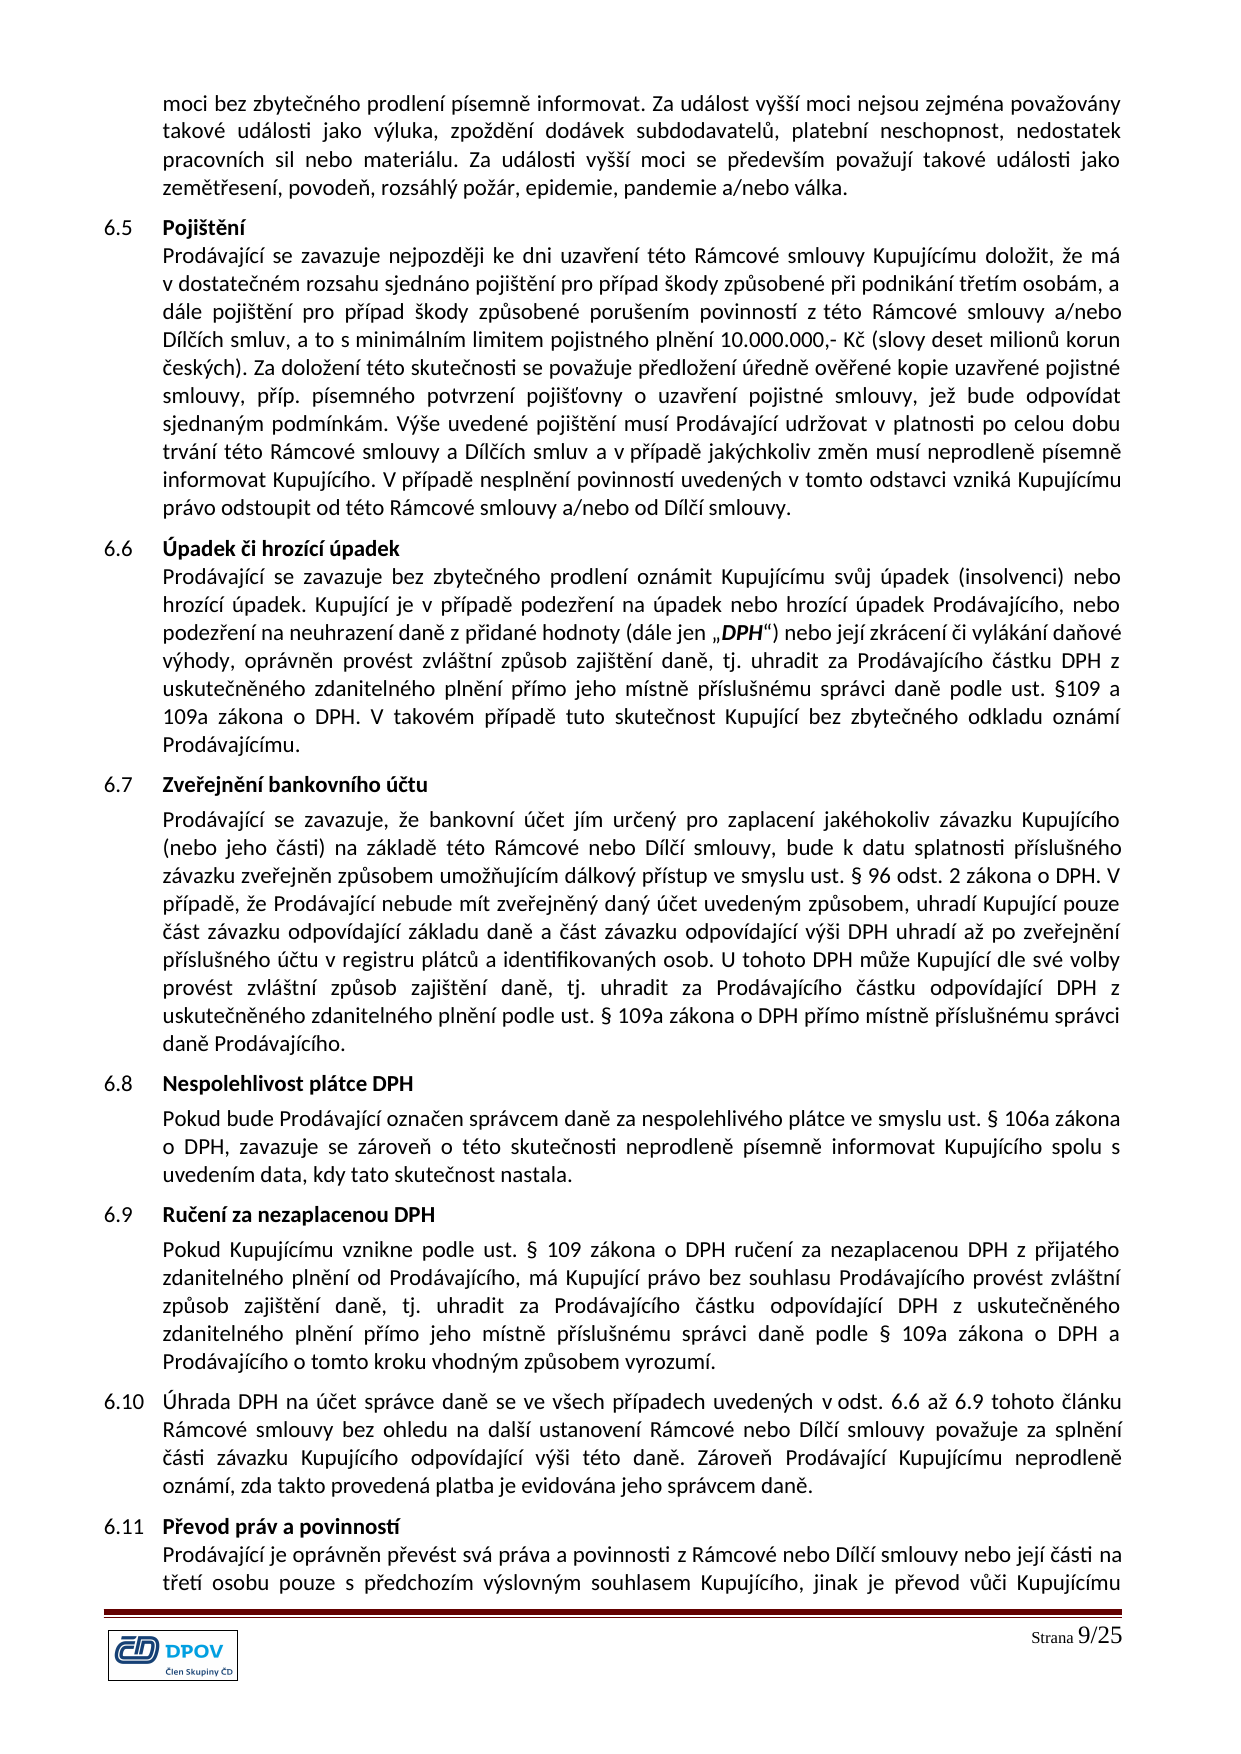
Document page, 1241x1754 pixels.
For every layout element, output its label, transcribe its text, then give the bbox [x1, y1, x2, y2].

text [162, 1540, 1122, 1596]
list Prodávající se zavazuje bez zbytečného prodlení oznámit Kupujícímu svůj úpadek (insolvenci) nebo hrozící úpadek. Kupující je v případě podezření na úpadek nebo hrozící úpadek Prodávajícího, nebo podezření na neuhrazení daně z přidané hodnoty (dále jen „DPH“) nebo její zkrácení či vylákání daňové výhody, oprávněn provést zvláštní způsob zajištění daně, tj. uhradit za Prodávajícího částku DPH z uskutečněného zdanitelného plnění přímo jeho místně příslušnému správci daně podle ust. §109 a 109a zákona o DPH. V takovém případě tuto skutečnost Kupující bez zbytečného odkladu oznámí Prodávajícímu. [162, 562, 1122, 758]
list Prodávající se zavazuje, že bankovní účet jím určený pro zaplacení jakéhokoliv závazku Kupujícího (nebo jeho části) na základě této Rámcové nebo Dílčí smlouvy, bude k datu splatnosti příslušného závazku zveřejněn způsobem umožňujícím dálkový přístup ve smyslu ust. § 96 odst. 2 zákona o DPH. V případě, že Prodávající nebude mít zveřejněný daný účet uvedeným způsobem, uhradí Kupující pouze část závazku odpovídající základu daně a část závazku odpovídající výši DPH uhradí až po zveřejnění příslušného účtu v registru plátců a identifikovaných osob. U tohoto DPH může Kupující dle své volby provést zvláštní způsob zajištění daně, tj. uhradit za Prodávajícího částku odpovídající DPH z uskutečněného zdanitelného plnění podle ust. § 109a zákona o DPH přímo místně příslušnému správci daně Prodávajícího. [162, 805, 1122, 1057]
list Pokud Kupujícímu vznikne podle ust. § 109 zákona o DPH ručení za nezaplacenou DPH z přijatého zdanitelného plnění od Prodávajícího, má Kupující právo bez souhlasu Prodávajícího provést zvláštní způsob zajištění daně, tj. uhradit za Prodávajícího částku odpovídající DPH z uskutečněného zdanitelného plnění přímo jeho místně příslušnému správci daně podle § 109a zákona o DPH a Prodávajícího o tomto kroku vhodným způsobem vyrozumí. [162, 1235, 1122, 1375]
list Úhrada DPH na účet správce daně se ve všech případech uvedených v odst. 6.6 až 6.9 tohoto článku Rámcové smlouvy bez ohledu na další ustanovení Rámcové nebo Dílčí smlouvy považuje za splnění části závazku Kupujícího odpovídající výši této daně. Zároveň Prodávající Kupujícímu neprodleně oznámí, zda takto provedená platba je evidována jeho správcem daně. [103, 1387, 1122, 1499]
list Prodávající se zavazuje nejpozději ke dni uzavření této Rámcové smlouvy Kupujícímu doložit, že má v dostatečném rozsahu sjednáno pojištění pro případ škody způsobené při podnikání třetím osobám, a dále pojištění pro případ škody způsobené porušením povinností z této Rámcové smlouvy a/nebo Dílčích smluv, a to s minimálním limitem pojistného plnění 10.000.000,- Kč (slovy deset milionů korun českých). Za doložení této skutečnosti se považuje předložení úředně ověřené kopie uzavřené pojistné smlouvy, příp. písemného potvrzení pojišťovny o uzavření pojistné smlouvy, jež bude odpovídat sjednaným podmínkám. Výše uvedené pojištění musí Prodávající udržovat v platnosti po celou dobu trvání této Rámcové smlouvy a Dílčích smluv a v případě jakýchkoliv změn musí neprodleně písemně informovat Kupujícího. V případě nesplnění povinností uvedených v tomto odstavci vzniká Kupujícímu právo odstoupit od této Rámcové smlouvy a/nebo od Dílčí smlouvy. [162, 241, 1122, 521]
list Pojištění [103, 213, 1122, 241]
list Nespolehlivost plátce DPH [103, 1069, 1122, 1098]
picture [109, 1631, 237, 1680]
list Zveřejnění bankovního účtu [103, 771, 1122, 799]
list Převod práv a povinností [103, 1512, 1122, 1540]
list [162, 89, 1122, 201]
list Úpadek či hrozící úpadek [103, 534, 1122, 562]
list Pokud bude Prodávající označen správcem daně za nespolehlivého plátce ve smyslu ust. § 106a zákona o DPH, zavazuje se zároveň o této skutečnosti neprodleně písemně informovat Kupujícího spolu s uvedením data, kdy tato skutečnost nastala. [162, 1104, 1122, 1188]
list Ručení za nezaplacenou DPH [103, 1200, 1122, 1228]
